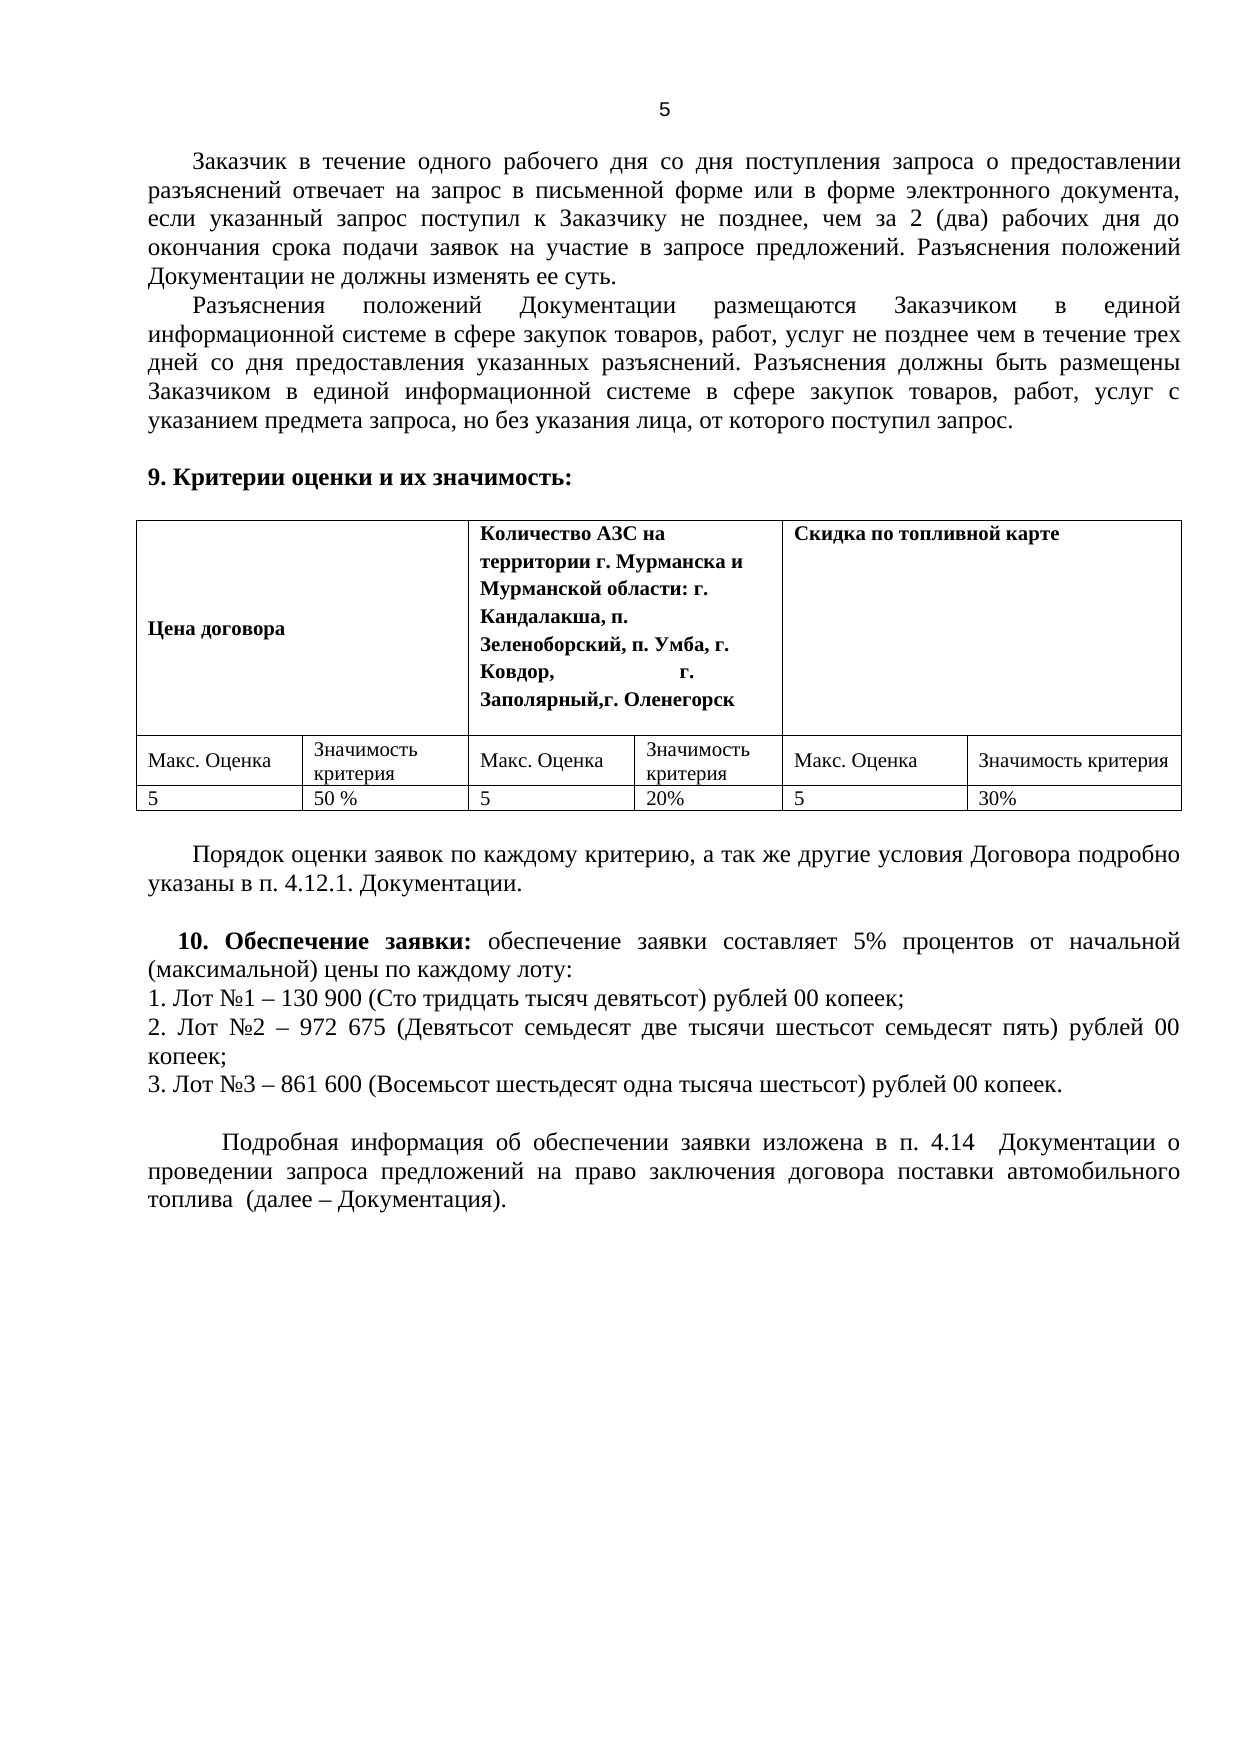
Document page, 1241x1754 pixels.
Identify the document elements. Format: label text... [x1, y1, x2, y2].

table_header Скидка по топливной карте [783, 521, 1181, 735]
text 3. Лот №3 – 861 600 (Восемьсот шестьдесят одна тысяча шестьсот) рублей 00 копеек. [148, 1069, 1181, 1098]
table_header Количество АЗС на территории г. Мурманска и Мурманской области: г. Кандалакша, п. Зеленоборский, п. Умба, г. Ковдор, г. Заполярный,г. Оленегорск [469, 521, 782, 735]
table_cell 30% [968, 786, 1181, 810]
table_cell 5 [469, 786, 634, 810]
table_cell 5 [137, 786, 302, 810]
table_cell Макс. Оценка [137, 736, 302, 784]
table_cell 20% [635, 786, 782, 810]
text Порядок оценки заявок по каждому критерию, а так же другие условия Договора подробно указаны в п. 4.12.1. Документации. [148, 839, 1181, 897]
text Разъяснения положений Документации размещаются Заказчиком в единой информационной системе в сфере закупок товаров, работ, услуг не позднее чем в течение трех дней со дня предоставления указанных разъяснений. Разъяснения должны быть размещены Заказчиком в единой информационной системе в сфере закупок товаров, работ, услуг с указанием предмета запроса, но без указания лица, от которого поступил запрос. [148, 290, 1181, 434]
text Подробная информация об обеспечении заявки изложена в п. 4.14 Документации о проведении запроса предложений на право заключения договора поставки автомобильного топлива (далее – Документация). [148, 1127, 1181, 1213]
text 10. Обеспечение заявки: обеспечение заявки составляет 5% процентов от начальной (максимальной) цены по каждому лоту: [148, 926, 1181, 983]
text 1. Лот №1 – 130 900 (Сто тридцать тысяч девятьсот) рублей 00 копеек; [148, 983, 1181, 1012]
text 2. Лот №2 – 972 675 (Девятьсот семьдесят две тысячи шестьсот семьдесят пять) рублей 00 копеек; [148, 1012, 1181, 1069]
table_cell Значимость критерия [303, 736, 468, 784]
table_cell 50 % [303, 786, 468, 810]
table_cell 5 [783, 786, 967, 810]
table_cell Макс. Оценка [783, 736, 967, 784]
text Заказчик в течение одного рабочего дня со дня поступления запроса о предоставлении разъяснений отвечает на запрос в письменной форме или в форме электронного документа, если указанный запрос поступил к Заказчику не позднее, чем за 2 (два) рабочих дня до окончания срока подачи заявок на участие в запросе предложений. Разъяснения положений Документации не должны изменять ее суть. [148, 146, 1181, 290]
text 9. Критерии оценки и их значимость: [148, 462, 1181, 491]
table_cell Макс. Оценка [469, 736, 634, 784]
table_cell Значимость критерия [968, 736, 1181, 784]
table_header Цена договора [137, 521, 468, 735]
table_cell Значимость критерия [635, 736, 782, 784]
